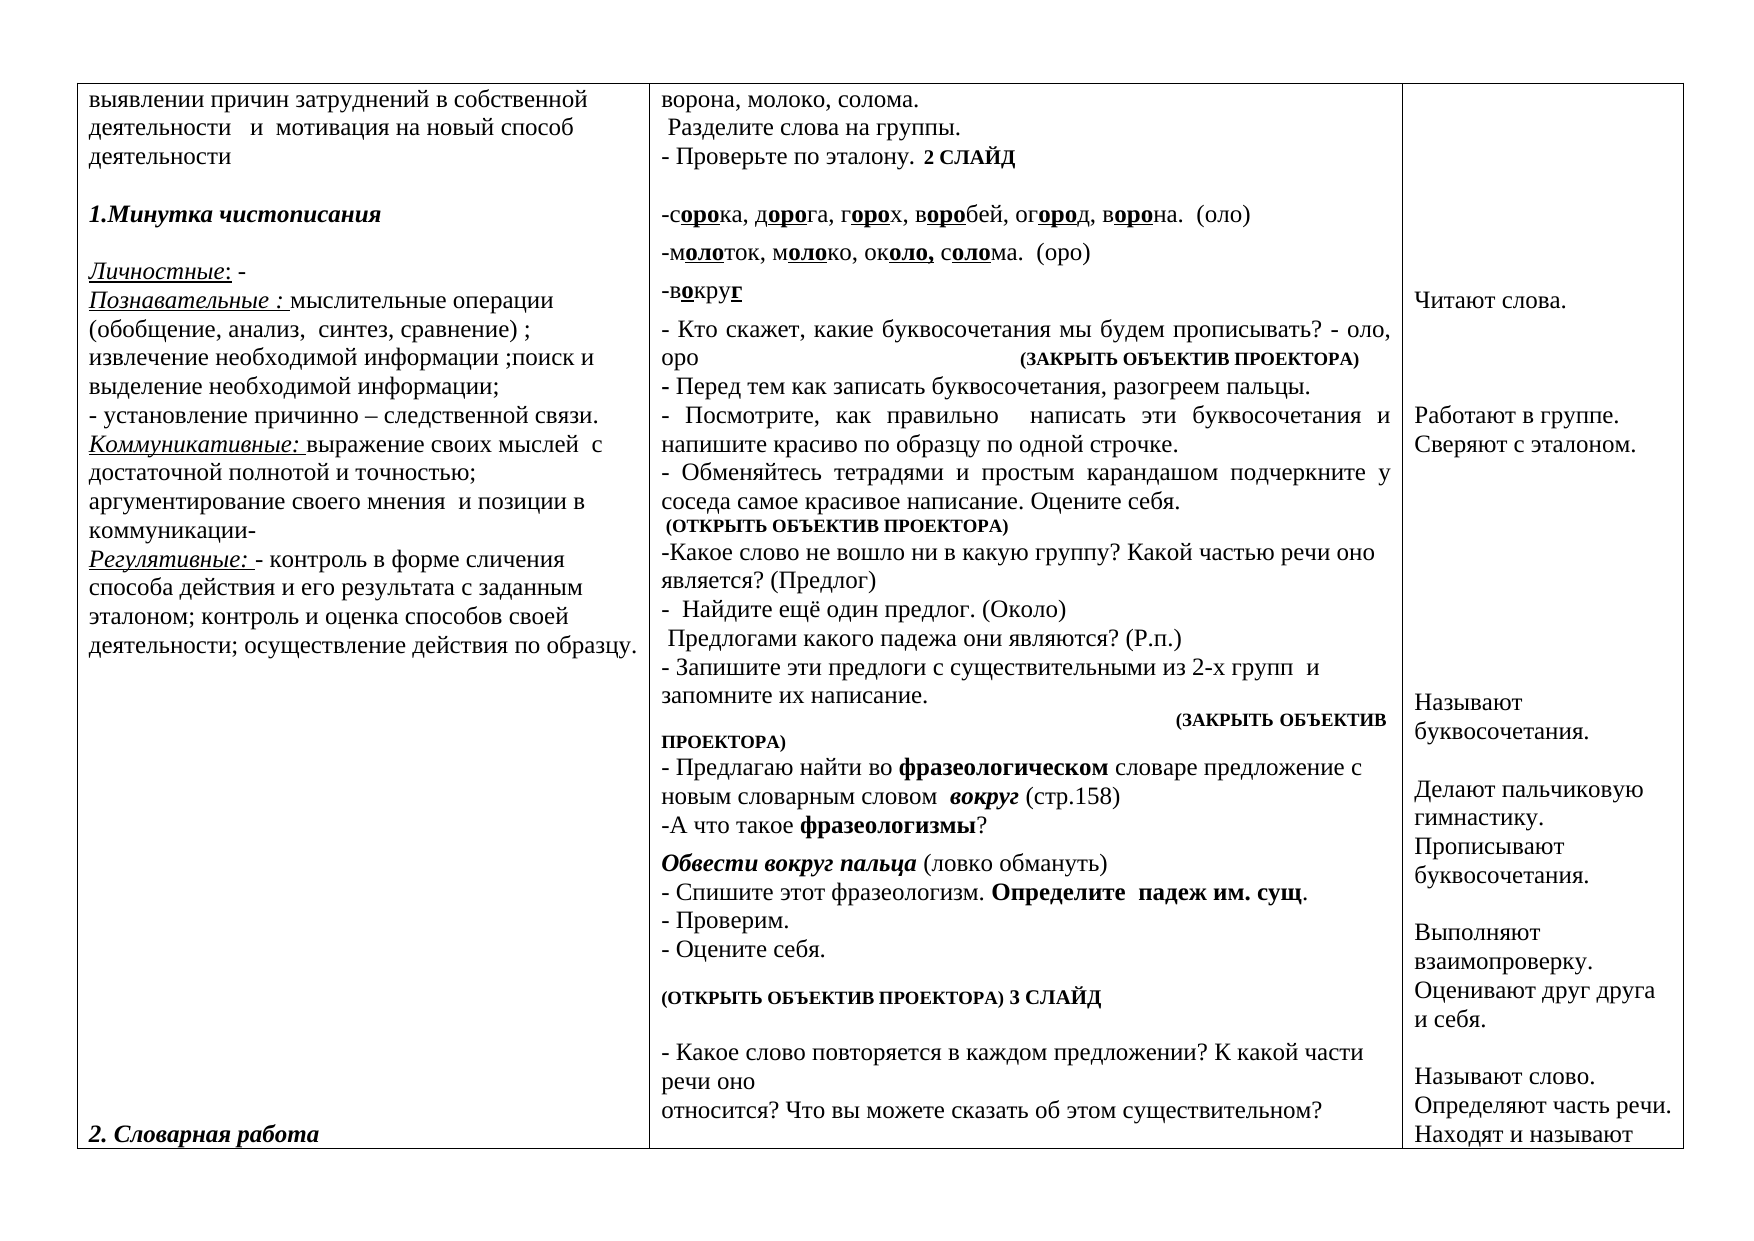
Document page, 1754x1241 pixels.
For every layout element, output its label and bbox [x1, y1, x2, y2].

table_cell [650, 84, 1402, 1147]
table_cell [78, 84, 649, 1147]
table_cell [1403, 84, 1683, 1147]
